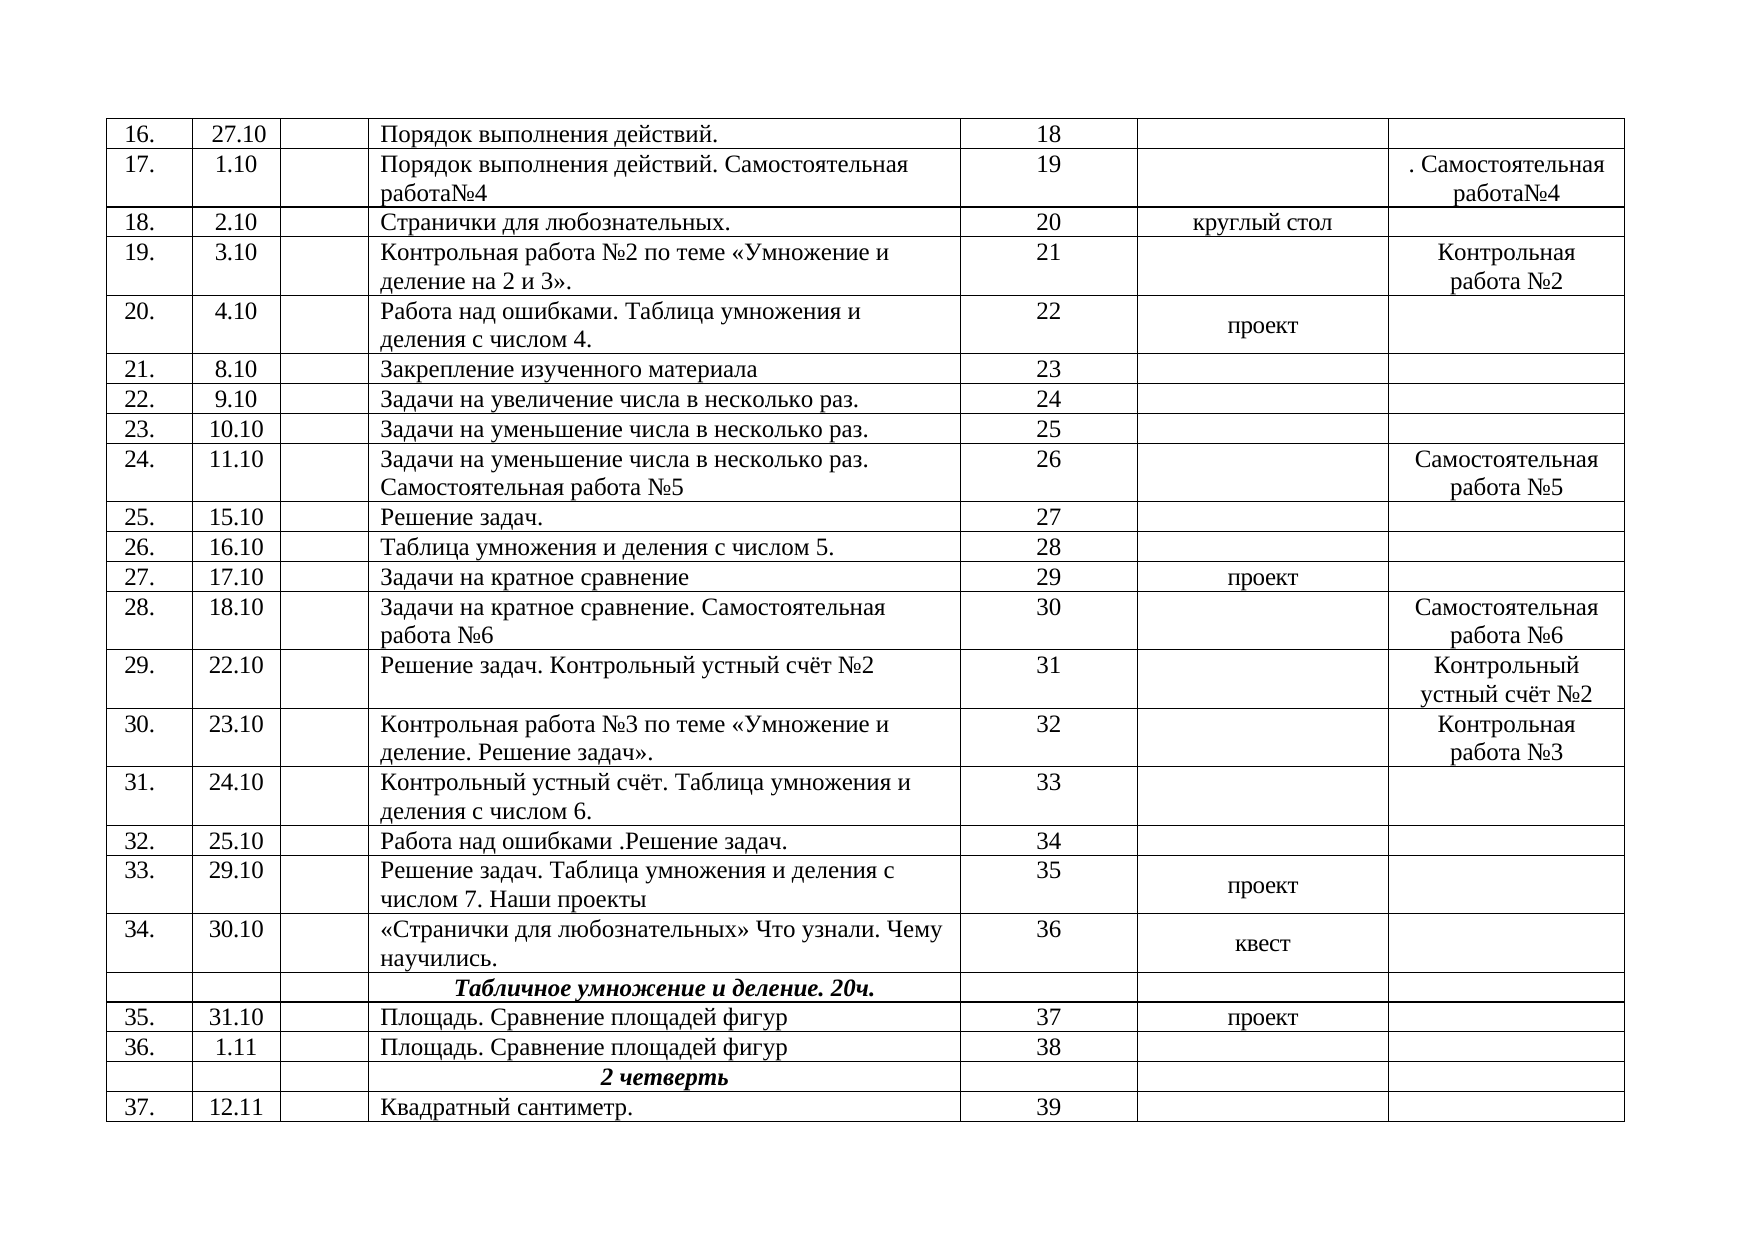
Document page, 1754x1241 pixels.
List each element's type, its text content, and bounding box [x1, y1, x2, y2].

table_cell [1377, 973, 1388, 1001]
table_cell 20 [961, 208, 1137, 236]
table_cell 27 [961, 502, 1137, 531]
table_cell [281, 532, 292, 561]
table_cell [1389, 354, 1399, 383]
table_cell [281, 119, 292, 148]
table_cell 36 [961, 914, 1137, 972]
table_cell [1613, 1003, 1624, 1031]
table_cell [107, 296, 192, 353]
table_cell [281, 444, 368, 501]
table_cell [107, 384, 124, 413]
table_cell [107, 237, 192, 295]
table_cell 19 [961, 149, 1137, 206]
table_cell [107, 119, 124, 148]
table_cell [107, 149, 192, 206]
table_cell [281, 384, 292, 413]
table_cell [358, 384, 368, 413]
table_cell [107, 532, 124, 561]
table_cell [281, 1003, 292, 1031]
table_cell [358, 562, 368, 591]
table_cell [1138, 354, 1148, 383]
table_cell [181, 1062, 192, 1091]
table_cell 32 [961, 709, 1137, 766]
table_cell 4.10 [193, 296, 280, 353]
table_cell 35 [961, 856, 1137, 913]
table_cell [107, 767, 192, 825]
table_cell [1389, 914, 1624, 972]
table_cell [1389, 384, 1399, 413]
table_cell [1377, 826, 1388, 854]
table_cell [358, 973, 368, 1001]
table_cell [193, 973, 203, 1001]
table_cell [1138, 384, 1148, 413]
table_cell [181, 384, 192, 413]
table_cell [107, 1092, 124, 1121]
table_cell [181, 1003, 192, 1031]
table_cell [107, 562, 124, 591]
table_cell [1389, 1003, 1399, 1031]
table_cell [281, 502, 292, 531]
table_cell [281, 709, 368, 766]
table_cell Решение задач. Таблица умножения и деления с числом 7. Наши проекты [369, 856, 960, 913]
table_cell [107, 856, 192, 913]
table_cell [181, 208, 192, 236]
table_cell Площадь. Сравнение площадей фигур [369, 1032, 960, 1061]
table_cell [1613, 384, 1624, 413]
table_cell «Странички для любознательных» Что узнали. Чему научились. [369, 914, 960, 972]
table_cell [358, 502, 368, 531]
table_cell [181, 502, 192, 531]
table_cell 3.10 [193, 237, 280, 295]
table_cell Площадь. Сравнение площадей фигур [369, 1003, 960, 1031]
table_cell [281, 650, 368, 708]
table_cell [1138, 1092, 1148, 1121]
table_cell [281, 149, 368, 206]
table_cell [1389, 856, 1624, 913]
table_cell [1389, 826, 1399, 854]
table_cell [281, 973, 292, 1001]
table_cell [1138, 650, 1388, 708]
table_cell [1377, 1062, 1388, 1091]
table_cell [358, 119, 368, 148]
table_cell [269, 973, 280, 1001]
table_cell [1389, 502, 1399, 531]
table_cell [281, 914, 368, 972]
table_cell [1613, 826, 1624, 854]
table_cell [1389, 208, 1399, 236]
table_cell проект [1138, 296, 1388, 353]
table_cell [1377, 1092, 1388, 1121]
table_cell 31 [961, 650, 1137, 708]
table_cell Таблица умножения и деления с числом 5. [369, 532, 960, 561]
table_cell [961, 1062, 1137, 1091]
table_cell [281, 354, 292, 383]
table_cell [281, 767, 368, 825]
table_cell [181, 354, 192, 383]
table_cell [181, 532, 192, 561]
table_cell Контрольная работа №2 по теме «Умножение и деление на 2 и 3». [369, 237, 960, 295]
table_cell 23 [961, 354, 1137, 383]
table_cell 30 [961, 592, 1137, 649]
table_cell [1138, 709, 1388, 766]
table_cell [107, 973, 156, 1001]
table_cell Странички для любознательных. [369, 208, 960, 236]
table_cell Задачи на уменьшение числа в несколько раз. Самостоятельная работа №5 [369, 444, 960, 501]
table_cell 1.10 [193, 149, 280, 206]
table_cell [281, 208, 292, 236]
table_cell квест [1138, 914, 1388, 972]
table_cell 24 [961, 384, 1137, 413]
table_cell Задачи на уменьшение числа в несколько раз. [369, 414, 960, 443]
table_cell [358, 532, 368, 561]
table_cell [107, 650, 192, 708]
table_cell [1613, 119, 1624, 148]
table_cell 21 [961, 237, 1137, 295]
table_cell [1613, 1092, 1624, 1121]
table_cell [1138, 414, 1148, 443]
table_cell [1613, 562, 1624, 591]
table_cell 39 [961, 1092, 1137, 1121]
table_cell [358, 208, 368, 236]
table_cell 34 [961, 826, 1137, 854]
table_cell [1389, 532, 1399, 561]
table_cell [107, 208, 124, 236]
table_cell [358, 1032, 368, 1061]
table_cell [358, 1092, 368, 1121]
table_cell [181, 1032, 192, 1061]
table_cell [1389, 1032, 1399, 1061]
table_cell 29.10 [193, 856, 280, 913]
table_cell 23.10 [193, 709, 280, 766]
table_cell 18 [961, 119, 1137, 148]
table_cell 37 [961, 1003, 1137, 1031]
table_cell [1613, 502, 1624, 531]
table_cell [181, 973, 192, 1001]
table_cell Контрольный устный счёт. Таблица умножения и деления с числом 6. [369, 767, 960, 825]
table_cell [1389, 562, 1399, 591]
table_cell [281, 1062, 292, 1091]
table_cell Решение задач. Контрольный устный счёт №2 [369, 650, 960, 708]
table_cell [358, 1003, 368, 1031]
table_cell [358, 414, 368, 443]
table_cell [1389, 1062, 1399, 1091]
table_cell 2 четверть [369, 1062, 960, 1091]
table_cell [107, 502, 124, 531]
table_cell [181, 562, 192, 591]
table_cell [107, 1032, 124, 1061]
table_cell [107, 354, 124, 383]
table_cell [1138, 1032, 1148, 1061]
table_cell [281, 237, 368, 295]
table_cell [1613, 532, 1624, 561]
table_cell [281, 826, 292, 854]
table_cell [107, 1062, 156, 1091]
table_cell 26 [961, 444, 1137, 501]
table_cell [181, 414, 192, 443]
table_cell [281, 296, 368, 353]
table_cell [1377, 414, 1388, 443]
table_cell [1138, 532, 1148, 561]
table_cell [1138, 237, 1388, 295]
table_cell Работа над ошибками .Решение задач. [369, 826, 960, 854]
table_cell Задачи на кратное сравнение [369, 562, 960, 591]
table_cell [281, 1032, 292, 1061]
table_cell [193, 1062, 203, 1091]
table_cell 38 [961, 1032, 1137, 1061]
table_cell 33 [961, 767, 1137, 825]
table_cell [1613, 1062, 1624, 1091]
table_cell [1613, 1032, 1624, 1061]
table_cell [1613, 354, 1624, 383]
table_cell [181, 1092, 192, 1121]
table_cell [1389, 767, 1624, 825]
table_cell [1377, 354, 1388, 383]
table_cell [1377, 502, 1388, 531]
table_cell [281, 562, 292, 591]
table_cell [1389, 1092, 1399, 1121]
table_cell [1138, 826, 1148, 854]
table_cell [1138, 767, 1388, 825]
table_cell 30.10 [193, 914, 280, 972]
table_cell 22.10 [193, 650, 280, 708]
table_cell Закрепление изученного материала [369, 354, 960, 383]
table_cell Контрольная работа №3 по теме «Умножение и деление. Решение задач». [369, 709, 960, 766]
table_cell [1138, 1062, 1148, 1091]
table_cell Задачи на кратное сравнение. Самостоятельная работа №6 [369, 592, 960, 649]
table_cell [181, 119, 192, 148]
table_cell [1138, 444, 1388, 501]
table_cell [107, 826, 124, 854]
table_cell 18.10 [193, 592, 280, 649]
table_cell [961, 973, 1137, 1001]
table_cell [1613, 414, 1624, 443]
table_cell [1377, 532, 1388, 561]
table_cell [1389, 296, 1624, 353]
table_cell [369, 119, 960, 148]
table_cell [107, 1003, 124, 1031]
table_cell [358, 826, 368, 854]
table_cell [281, 1092, 292, 1121]
table_cell [181, 826, 192, 854]
table_cell [1377, 384, 1388, 413]
table_cell [1389, 119, 1399, 148]
table_cell Квадратный сантиметр. [369, 1092, 960, 1121]
table_cell [1138, 119, 1148, 148]
table_cell [1138, 149, 1388, 206]
table_cell [107, 444, 192, 501]
table_cell [107, 592, 192, 649]
table_cell [281, 856, 368, 913]
table_cell Порядок выполнения действий. Самостоятельная работа№4 [369, 149, 960, 206]
table_cell [358, 354, 368, 383]
table_cell [281, 414, 292, 443]
table_cell [1138, 592, 1388, 649]
table_cell [1138, 973, 1148, 1001]
table_cell Решение задач. [369, 502, 960, 531]
table_cell проект [1138, 856, 1388, 913]
table_cell Работа над ошибками. Таблица умножения и деления с числом 4. [369, 296, 960, 353]
table_cell Табличное умножение и деление. 20ч. [369, 973, 960, 1001]
table_cell [1613, 208, 1624, 236]
table_cell [1138, 502, 1148, 531]
table_cell 22 [961, 296, 1137, 353]
table_cell [1389, 973, 1399, 1001]
table_cell [107, 709, 192, 766]
table_cell 29 [961, 562, 1137, 591]
table_cell [107, 414, 124, 443]
table_cell 25 [961, 414, 1137, 443]
table_cell Задачи на увеличение числа в несколько раз. [369, 384, 960, 413]
table_cell [1389, 414, 1399, 443]
table_cell 11.10 [193, 444, 280, 501]
table_cell 24.10 [193, 767, 280, 825]
table_cell [1377, 119, 1388, 148]
table_cell [358, 1062, 368, 1091]
table_cell [107, 914, 192, 972]
table_cell [281, 592, 368, 649]
table_cell [1613, 973, 1624, 1001]
table_cell 28 [961, 532, 1137, 561]
table_cell [1377, 1032, 1388, 1061]
table_cell [269, 1062, 280, 1091]
